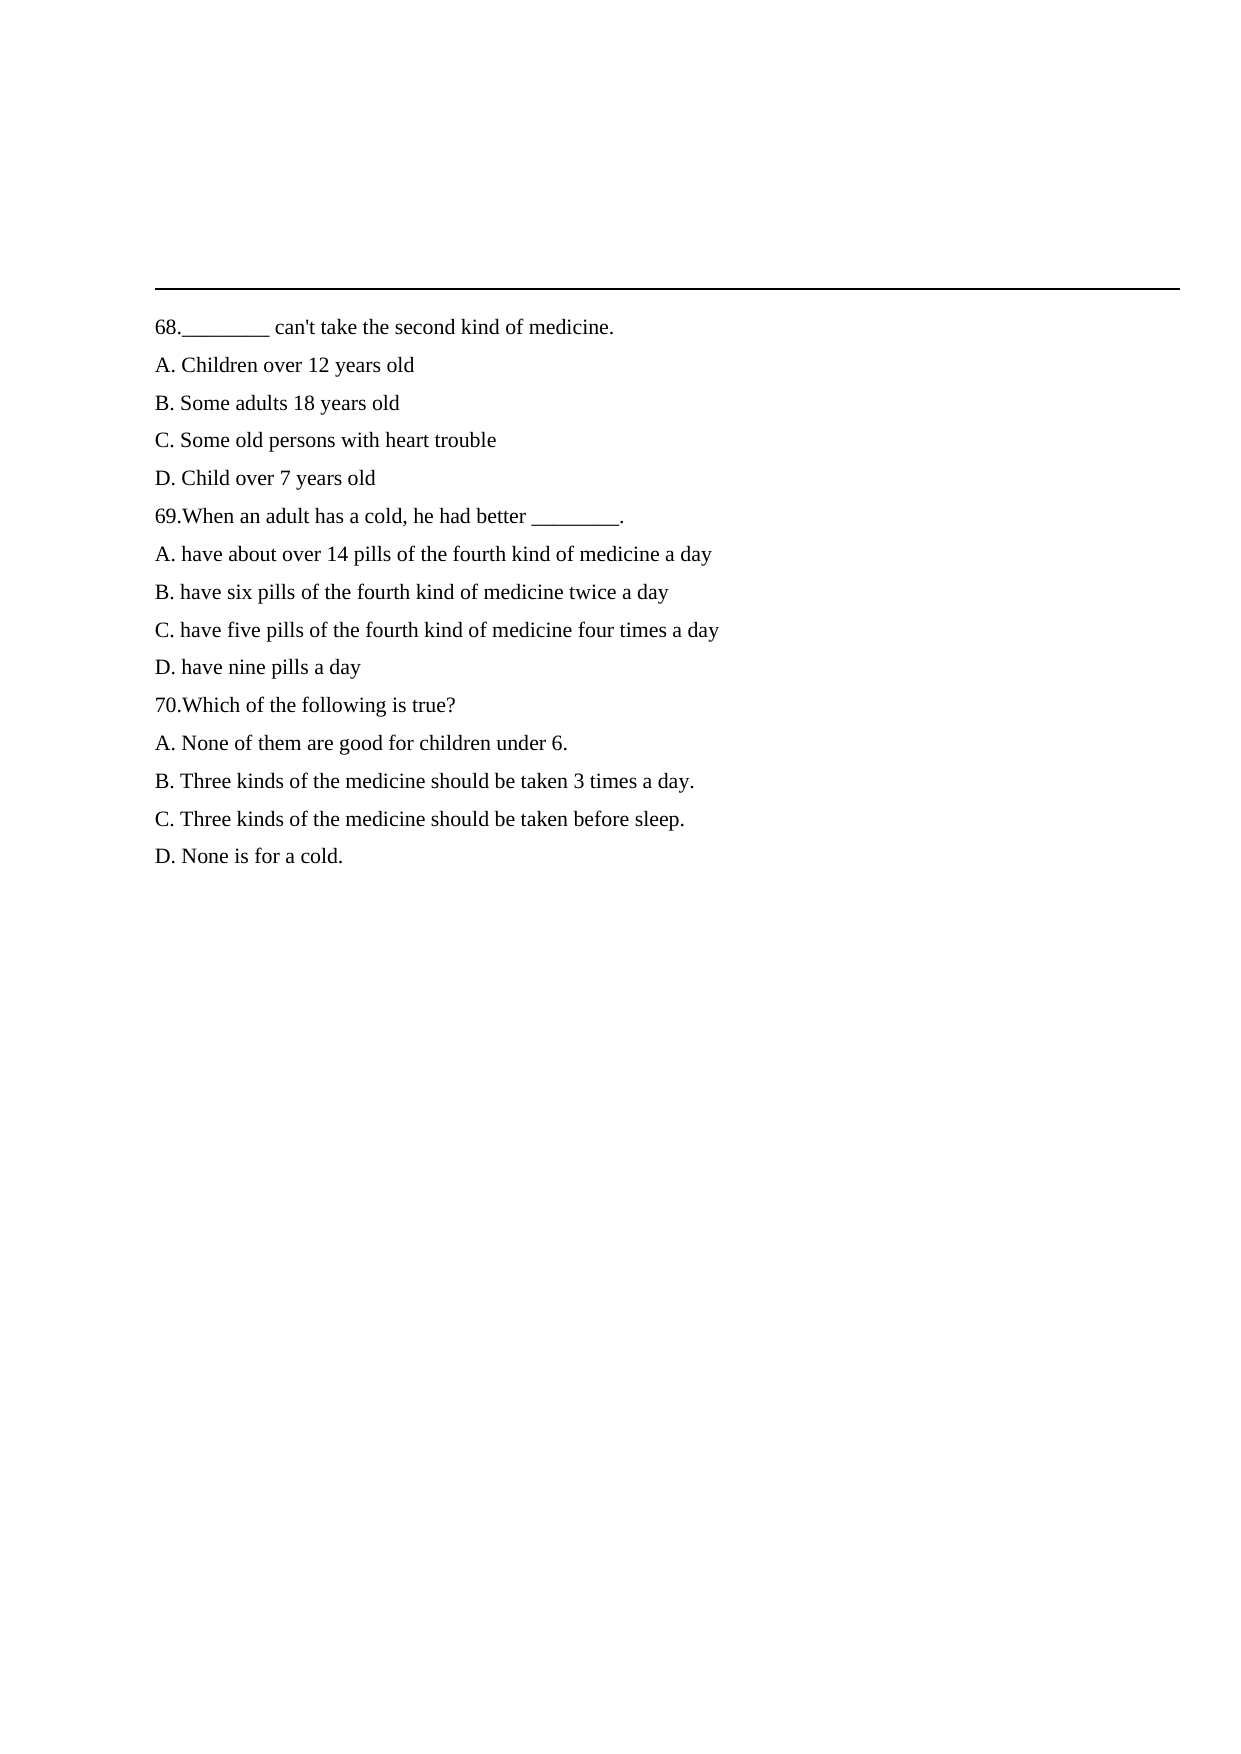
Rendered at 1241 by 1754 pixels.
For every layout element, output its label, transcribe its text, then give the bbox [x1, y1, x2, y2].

list A. Children over 12 years old [154, 352, 1180, 377]
list C. have five pills of the fourth kind of medicine four times a day [154, 617, 1180, 642]
list C. Three kinds of the medicine should be taken before sleep. [154, 806, 1180, 831]
list C. Some old persons with heart trouble [154, 427, 1180, 453]
list B. Some adults 18 years old [154, 390, 1180, 415]
list A. None of them are good for children under 6. [154, 730, 1180, 755]
list 69.When an adult has a cold, he had better ________. [154, 503, 1180, 528]
list D. Child over 7 years old [154, 465, 1180, 491]
list 68.________ can't take the second kind of medicine. [154, 314, 1180, 339]
list D. None is for a cold. [154, 843, 1180, 869]
list D. have nine pills a day [154, 654, 1180, 679]
list A. have about over 14 pills of the fourth kind of medicine a day [154, 541, 1180, 566]
list 70.Which of the following is true? [154, 692, 1180, 717]
list B. have six pills of the fourth kind of medicine twice a day [154, 579, 1180, 604]
list B. Three kinds of the medicine should be taken 3 times a day. [154, 768, 1180, 793]
